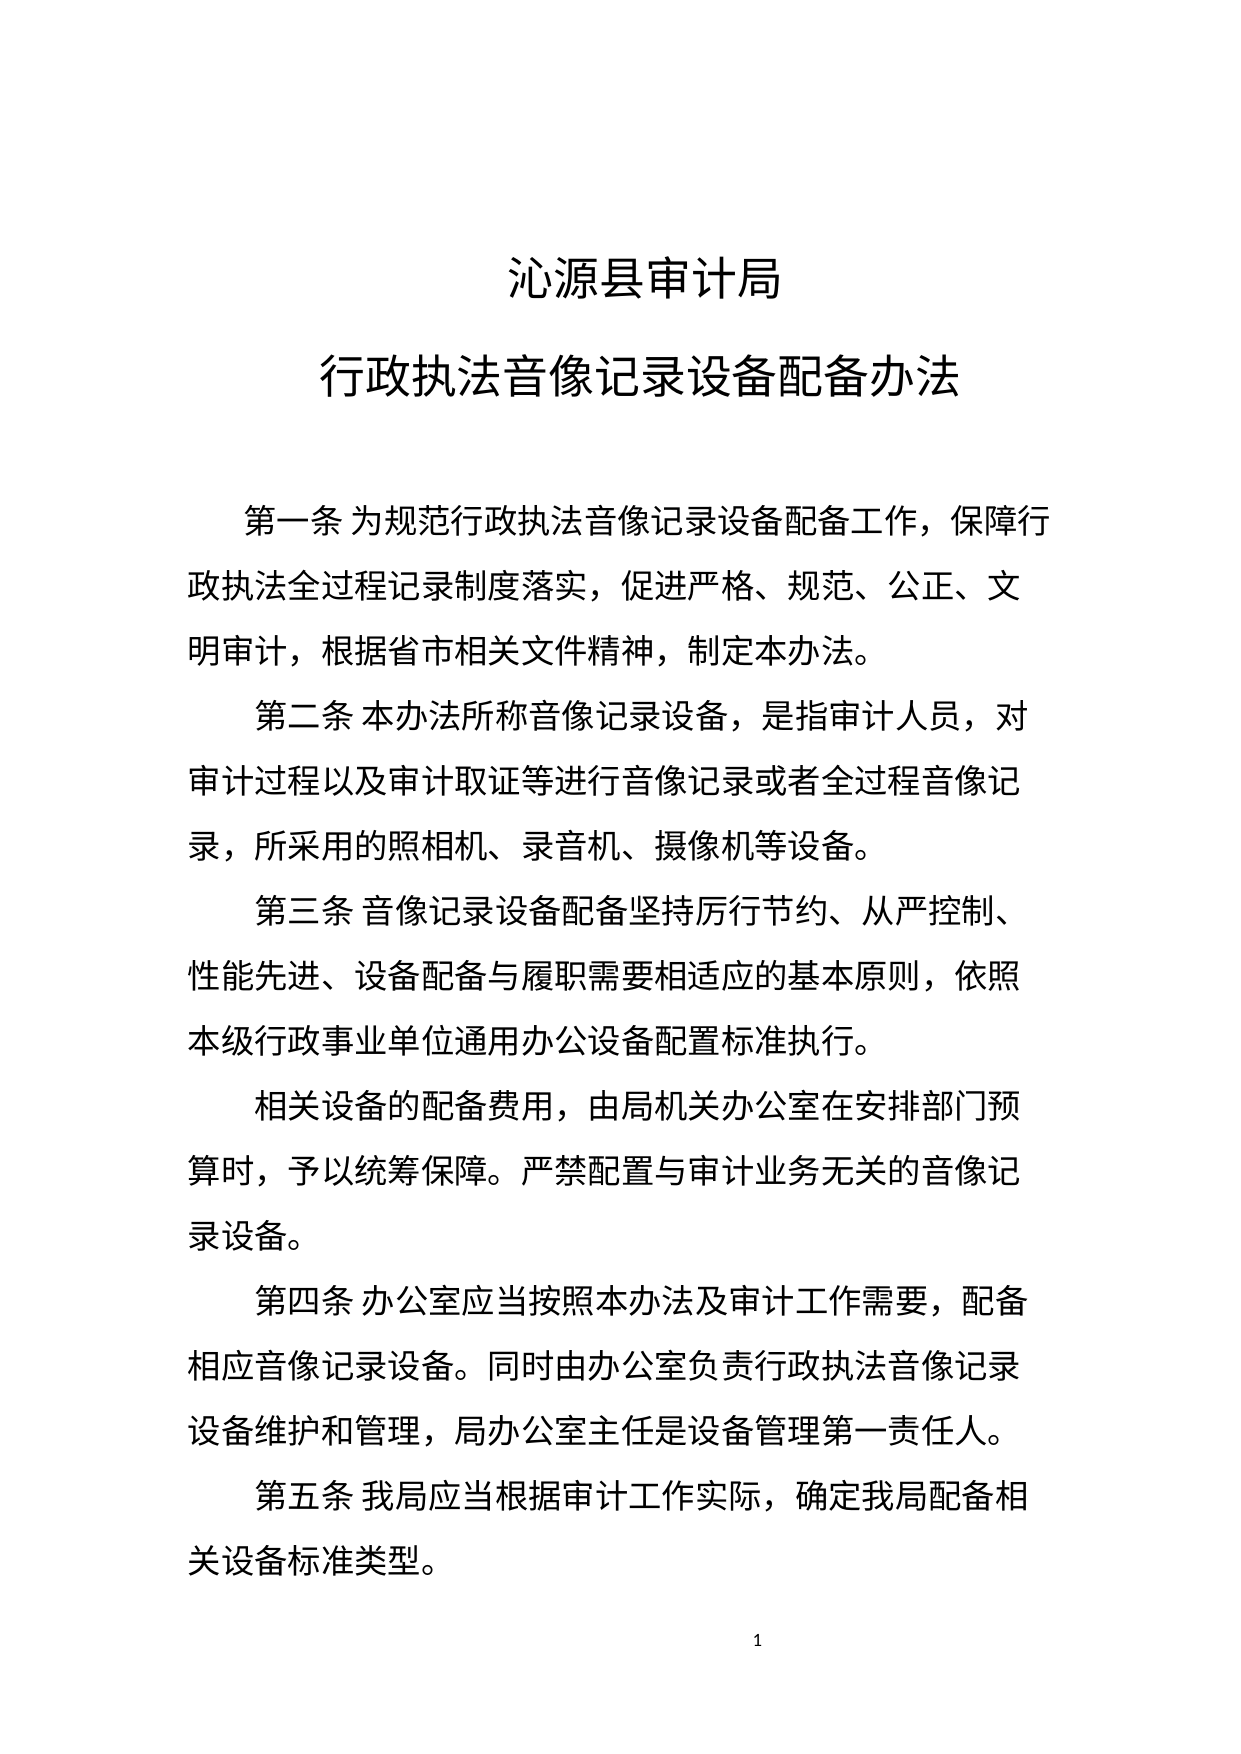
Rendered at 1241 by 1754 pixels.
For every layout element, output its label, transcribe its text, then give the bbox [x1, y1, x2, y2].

text 第四条 办公室应当按照本办法及审计工作需要，配备相应音像记录设备。同时由办公室负责行政执法音像记录设备维护和管理，局办公室主任是设备管理第一责任人。 [187, 1267, 1053, 1462]
text 第二条 本办法所称音像记录设备，是指审计人员，对审计过程以及审计取证等进行音像记录或者全过程音像记录，所采用的照相机、录音机、摄像机等设备。 [187, 682, 1053, 877]
text 第一条 为规范行政执法音像记录设备配备工作，保障行政执法全过程记录制度落实，促进严格、规范、公正、文明审计，根据省市相关文件精神，制定本办法。 [187, 487, 1053, 682]
text 第三条 音像记录设备配备坚持厉行节约、从严控制、性能先进、设备配备与履职需要相适应的基本原则，依照本级行政事业单位通用办公设备配置标准执行。 [187, 877, 1053, 1072]
text 行政执法音像记录设备配备办法 [187, 324, 1053, 422]
text 第五条 我局应当根据审计工作实际，确定我局配备相关设备标准类型。 [187, 1462, 1053, 1592]
text 沁源县审计局 [187, 227, 1053, 324]
text 相关设备的配备费用，由局机关办公室在安排部门预算时，予以统筹保障。严禁配置与审计业务无关的音像记录设备。 [187, 1072, 1053, 1267]
